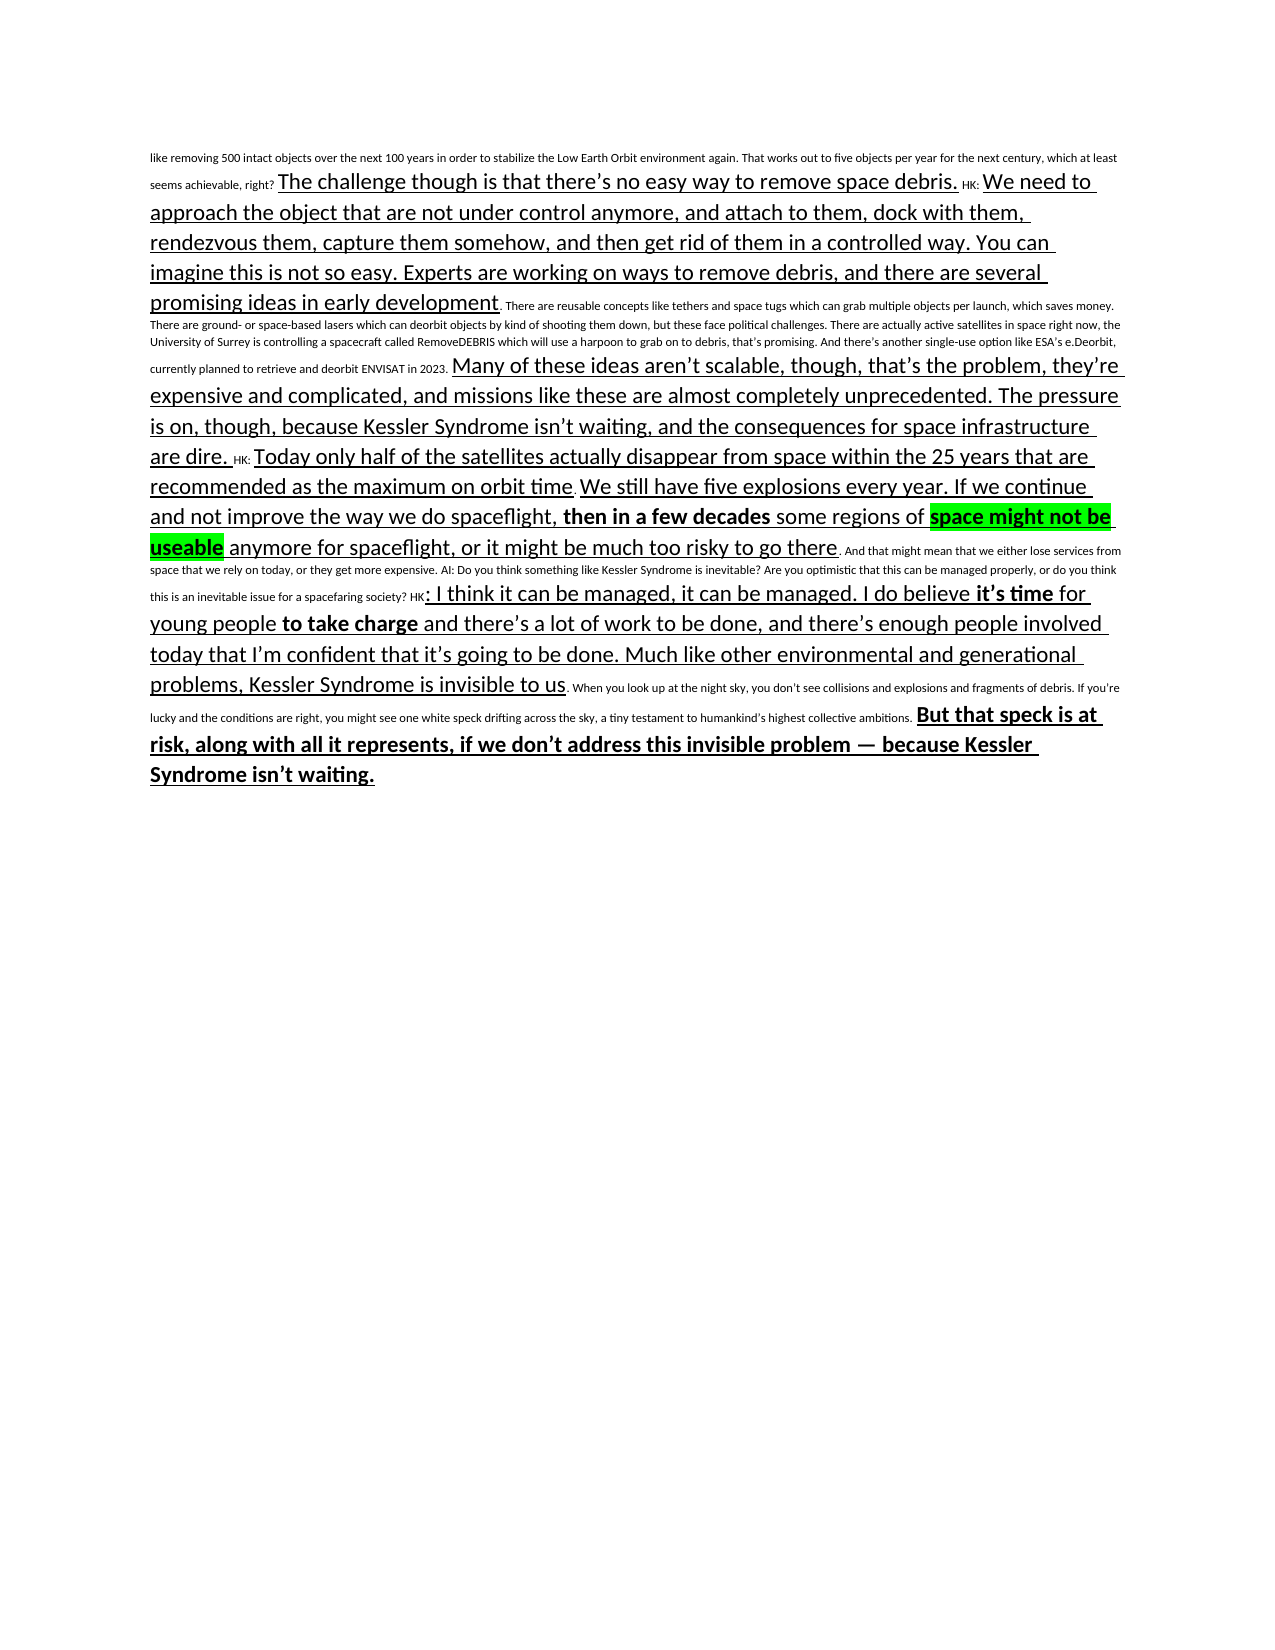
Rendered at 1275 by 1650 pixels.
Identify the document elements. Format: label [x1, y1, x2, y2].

text [150, 150, 1125, 789]
